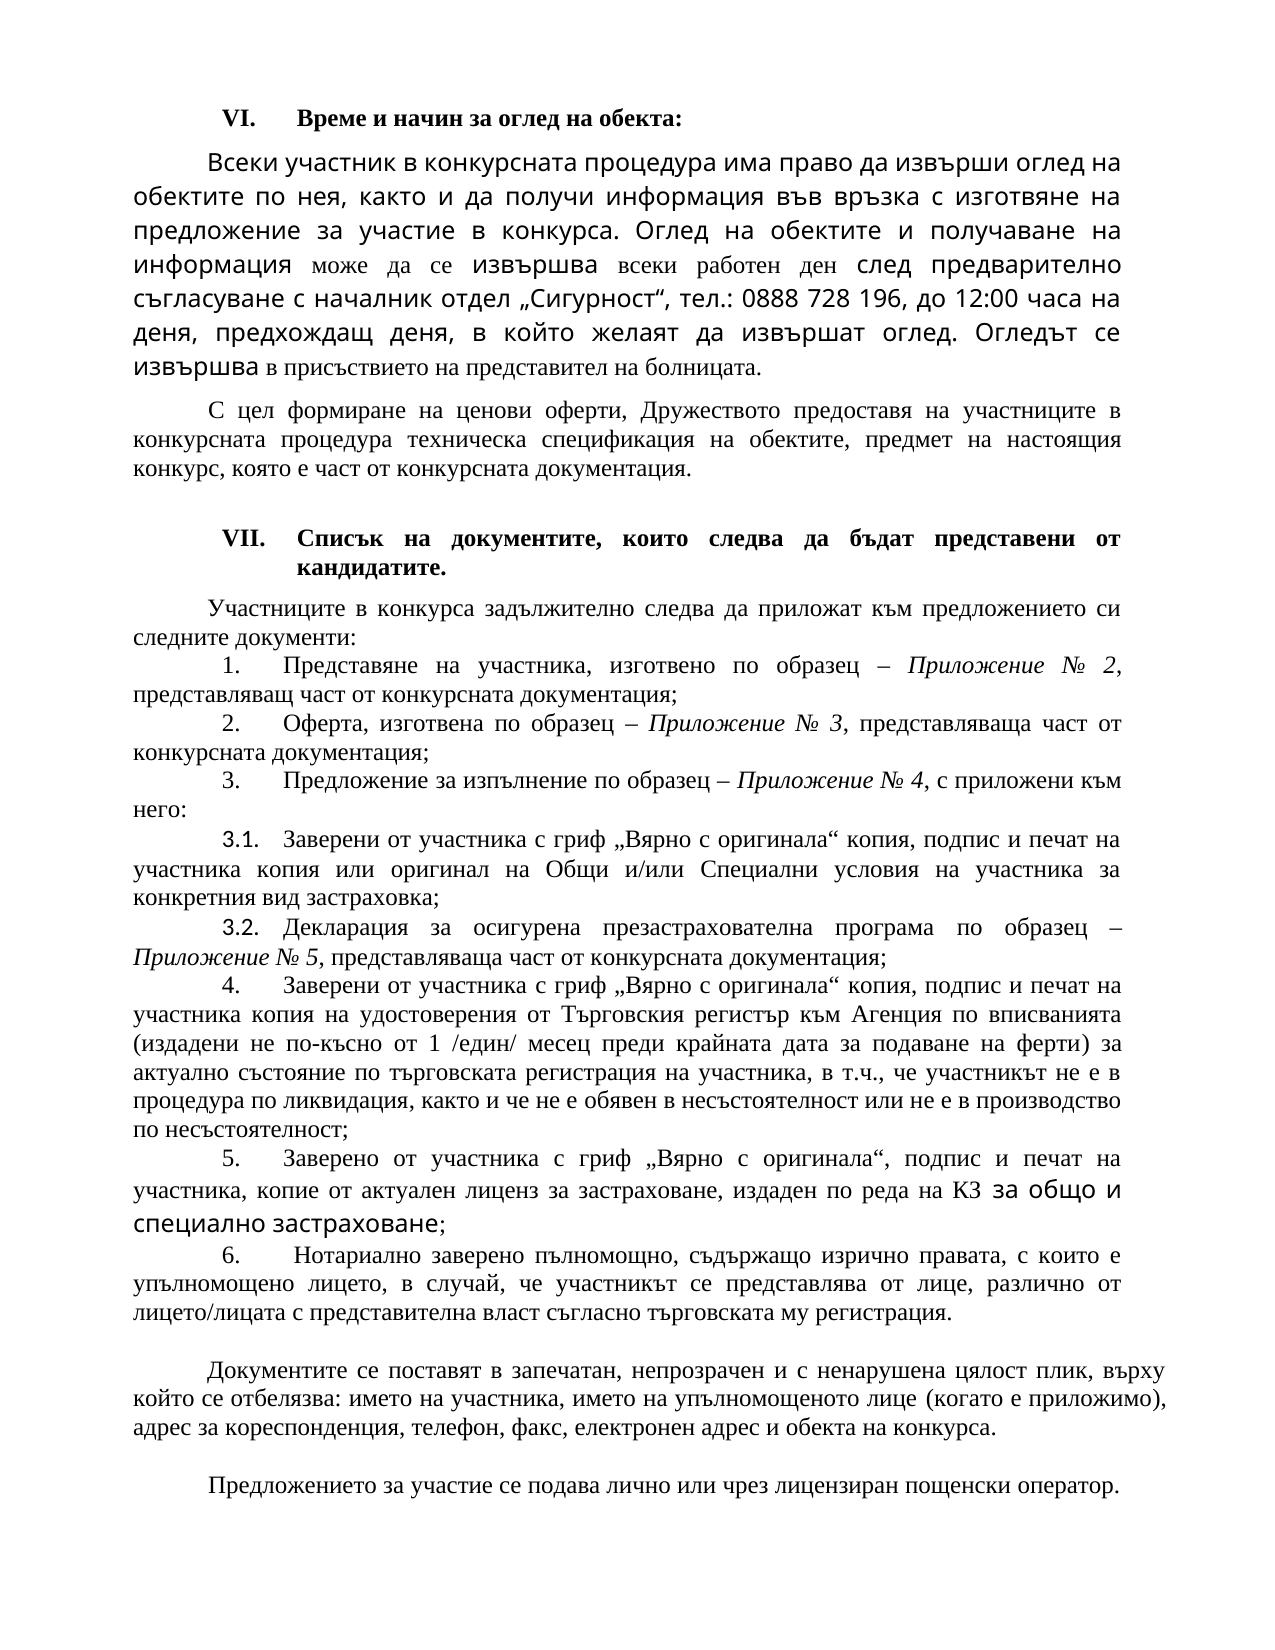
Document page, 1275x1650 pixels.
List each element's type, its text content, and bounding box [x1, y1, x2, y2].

list Заверени от участника с гриф „Вярно с оригинала“ копия, подпис и печат на участника копия или оригинал на Общи и/или Специални условия на участника за конкретния вид застраховка; [133, 823, 1122, 911]
list Нотариално заверено пълномощно, съдържащо изрично правата, с които е упълномощено лицето, в случай, че участникът се представлява от лице, различно от лицето/лицата с представителна власт съгласно търговската му регистрация. [133, 1240, 1122, 1326]
list Представяне на участника, изготвено по образец – Приложение № 2, представляващ част от конкурсната документация; [133, 651, 1122, 708]
list Оферта, изготвена по образец – Приложение № 3, представляваща част от конкурсната документация; [133, 708, 1122, 766]
text Участниците в конкурса задължително следва да приложат към предложението си следните документи: [133, 593, 1122, 651]
list Заверени от участника с гриф „Вярно с оригинала“ копия, подпис и печат на участника копия на удостоверения от Търговския регистър към Агенция по вписванията (издадени не по-късно от 1 /един/ месец преди крайната дата за подаване на ферти) за актуално състояние по търговската регистрация на участника, в т.ч., че участникът не е в процедура по ликвидация, както и че не е обявен в несъстоятелност или не е в производство по несъстоятелност; [133, 970, 1122, 1143]
list Предложение за изпълнение по образец – Приложение № 4, с приложени към него: [133, 766, 1122, 823]
text Всеки участник в конкурсната процедура има право да извърши оглед на обектите по нея, както и да получи информация във връзка с изготвяне на предложение за участие в конкурса. Оглед на обектите и получаване на информация може да се извършва всеки работен ден след предварително съгласуване с началник отдел „Сигурност“, тел.: 0888 728 196, до 12:00 часа на деня, предхождащ деня, в който желаят да извършат оглед. Огледът се извършва в присъствието на представител на болницата. [133, 145, 1122, 383]
text Предложението за участие се подава лично или чрез лицензиран пощенски оператор. [133, 1470, 1167, 1498]
list Декларация за осигурена презастрахователна програма по образец – Приложение № 5, представляваща част от конкурсната документация; [133, 911, 1122, 970]
text Документите се поставят в запечатан, непрозрачен и с ненарушена цялост плик, върху който се отбелязва: името на участника, името на упълномощеното лице (когато е приложимо), адрес за кореспонденция, телефон, факс, електронен адрес и обекта на конкурса. [133, 1355, 1167, 1441]
list Списък на документите, които следва да бъдат представени от кандидатите. [222, 523, 1122, 581]
text С цел формиране на ценови оферти, Дружеството предоставя на участниците в конкурсната процедура техническа спецификация на обектите, предмет на настоящия конкурс, която е част от конкурсната документация. [133, 396, 1122, 482]
list Заверено от участника с гриф „Вярно с оригинала“, подпис и печат на участника, копие от актуален лиценз за застраховане, издаден по реда на КЗ за общо и специално застраховане; [133, 1143, 1122, 1240]
list Време и начин за оглед на обекта: [222, 103, 1122, 132]
